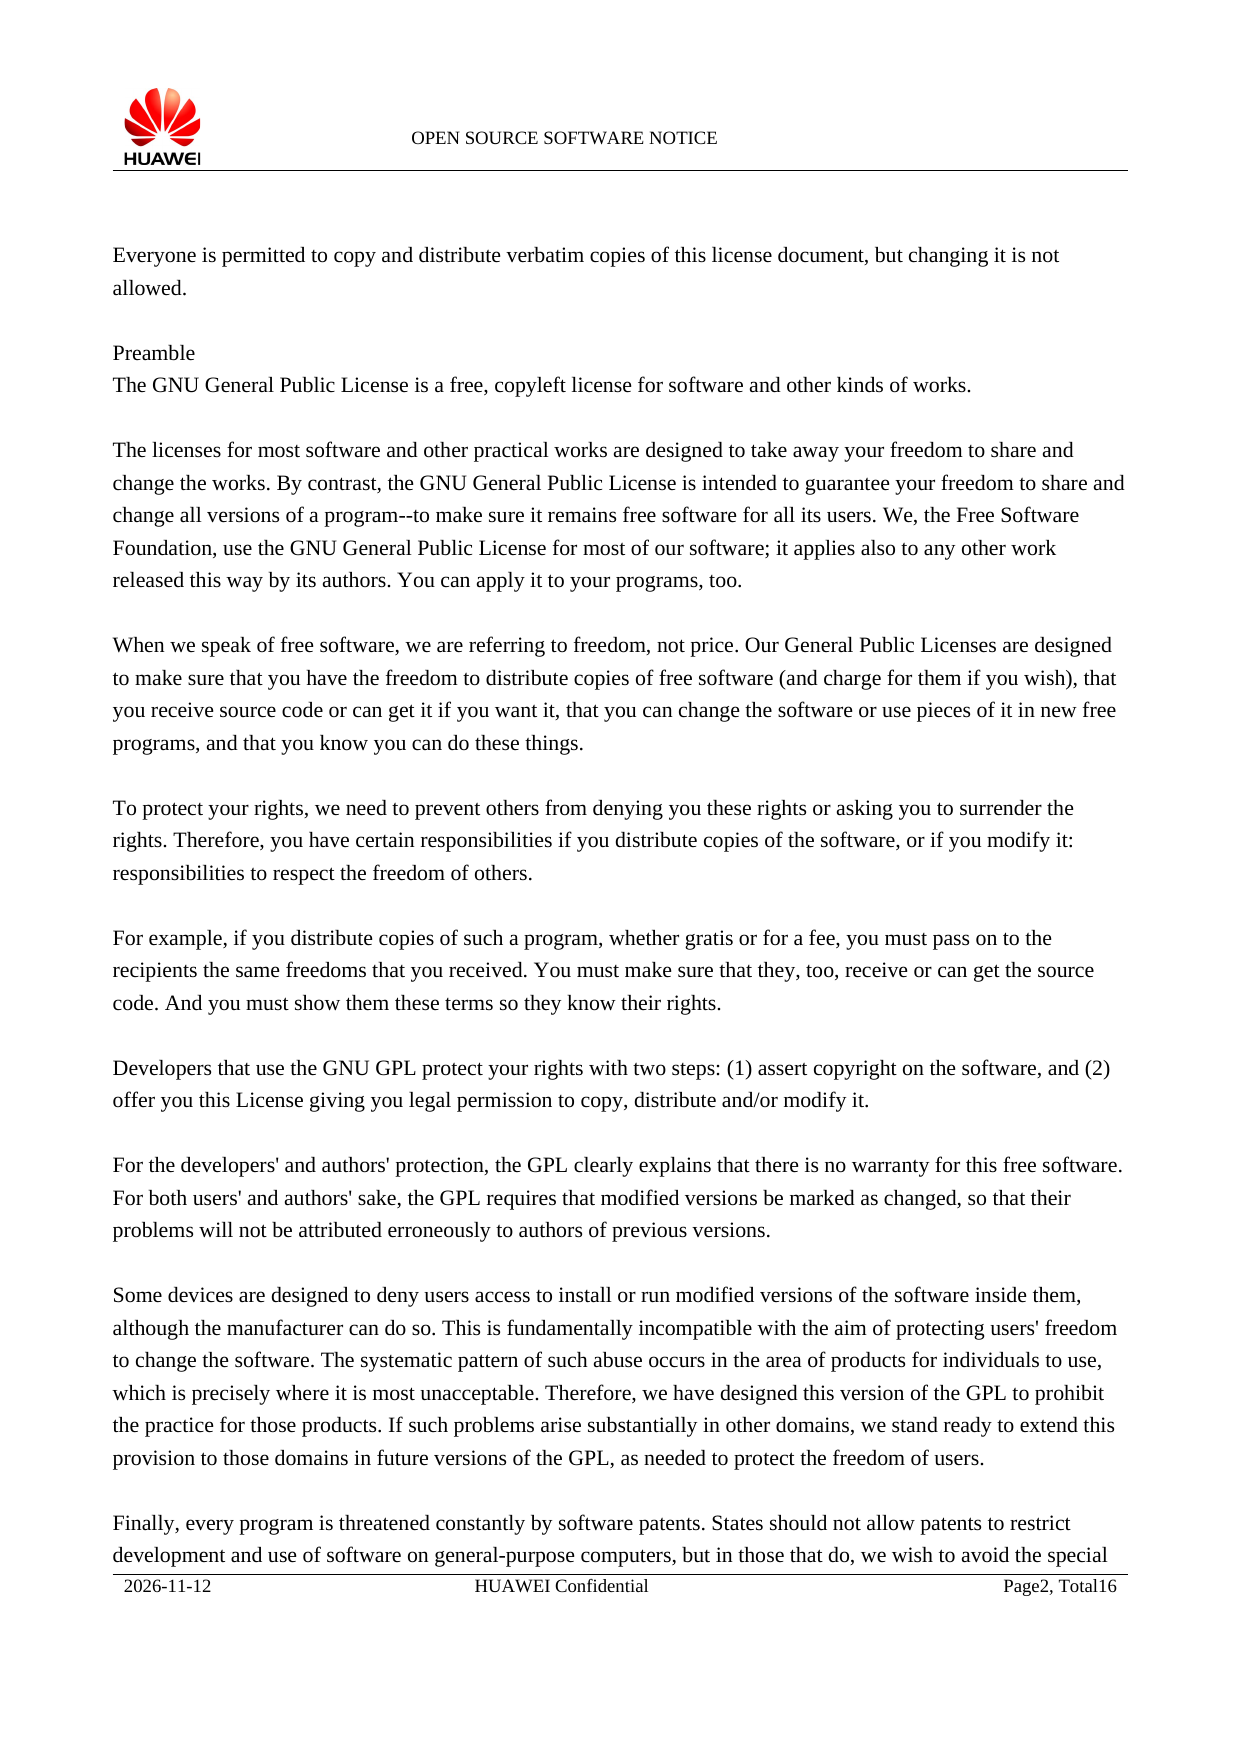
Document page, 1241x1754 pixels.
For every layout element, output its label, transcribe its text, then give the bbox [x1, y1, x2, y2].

picture [124, 88, 201, 165]
